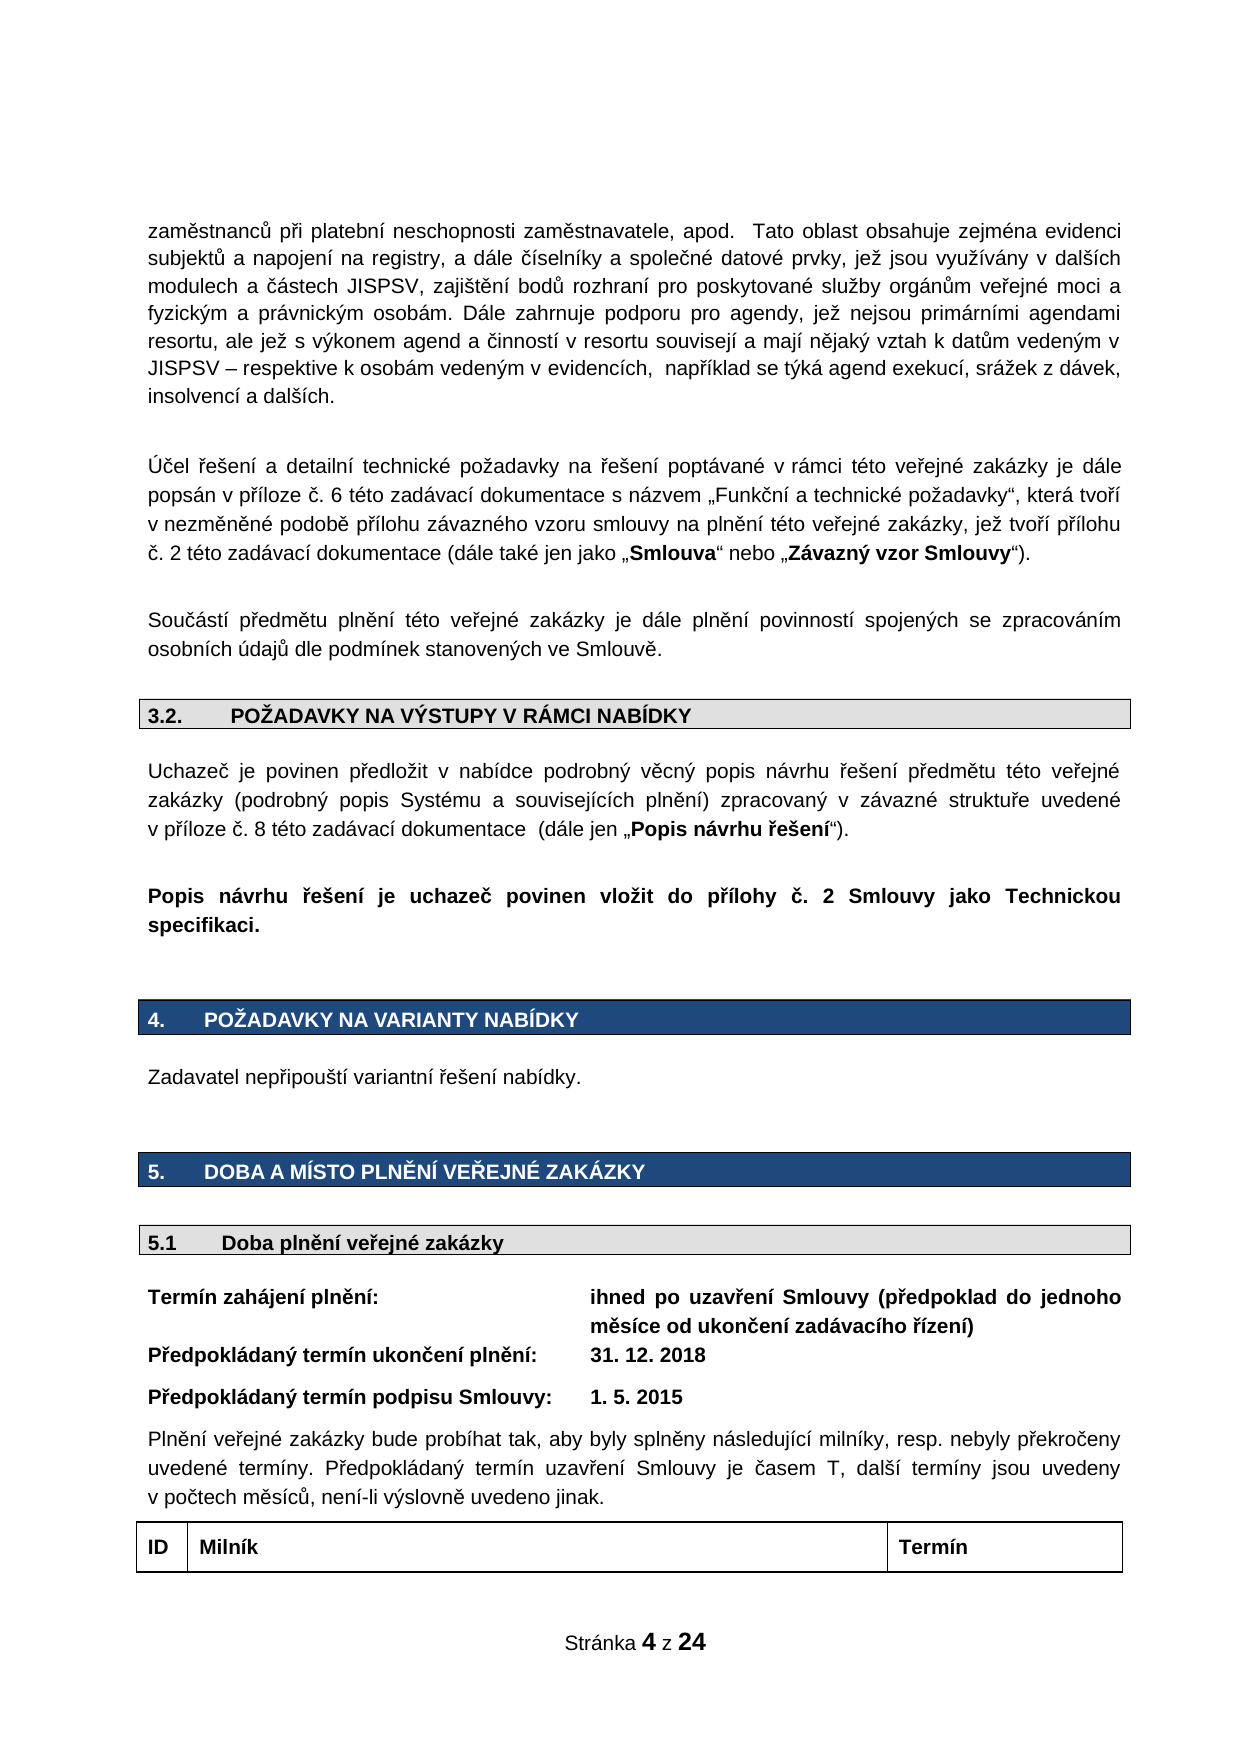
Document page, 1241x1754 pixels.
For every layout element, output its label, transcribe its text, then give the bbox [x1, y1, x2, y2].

text Zadavatel nepřipouští variantní řešení nabídky. [148, 1060, 1122, 1089]
text Termín zahájení plnění: ihned po uzavření Smlouvy (předpoklad do jednoho měsíce od ukončení zadávacího řízení) [148, 1280, 1122, 1338]
subtitle Doba a místo plnění veřejné zakázky [139, 1153, 1130, 1186]
subtitle Požadavky na varianty nabídky [139, 1001, 1130, 1034]
text Účel řešení a detailní technické požadavky na řešení poptávané v rámci této veřejné zakázky je dále popsán v příloze č. 6 této zadávací dokumentace s názvem „Funkční a technické požadavky“, která tvoří v nezměněné podobě přílohu závazného vzoru smlouvy na plnění této veřejné zakázky, jež tvoří přílohu č. 2 této zadávací dokumentace (dále také jen jako „Smlouva“ nebo „Závazný vzor Smlouvy“). [148, 448, 1122, 565]
list POŽADAVKY NA VÝSTUPY V RÁMCI NABÍDKY [140, 700, 1130, 728]
text Plnění veřejné zakázky bude probíhat tak, aby byly splněny následující milníky, resp. nebyly překročeny uvedené termíny. Předpokládaný termín uzavření Smlouvy je časem T, další termíny jsou uvedeny v počtech měsíců, není-li výslovně uvedeno jinak. [148, 1421, 1122, 1509]
text Uchazeč je povinen předložit v nabídce podrobný věcný popis návrhu řešení předmětu této veřejné zakázky (podrobný popis Systému a souvisejících plnění) zpracovaný v závazné struktuře uvedené v příloze č. 8 této zadávací dokumentace (dále jen „Popis návrhu řešení“). [148, 754, 1122, 841]
table_header Termín [888, 1523, 1122, 1571]
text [148, 218, 1122, 407]
text Předpokládaný termín podpisu Smlouvy: 1. 5. 2015 [148, 1380, 1122, 1409]
table_header Milník [188, 1523, 887, 1571]
text Součástí předmětu plnění této veřejné zakázky je dále plnění povinností spojených se zpracováním osobních údajů dle podmínek stanovených ve Smlouvě. [148, 603, 1122, 661]
text Předpokládaný termín ukončení plnění: 31. 12. 2018 [148, 1338, 1122, 1367]
text 5.1 Doba plnění veřejné zakázky [140, 1226, 1130, 1254]
table_header ID [137, 1523, 187, 1571]
text Popis návrhu řešení je uchazeč povinen vložit do přílohy č. 2 Smlouvy jako Technickou specifikaci. [148, 879, 1122, 937]
